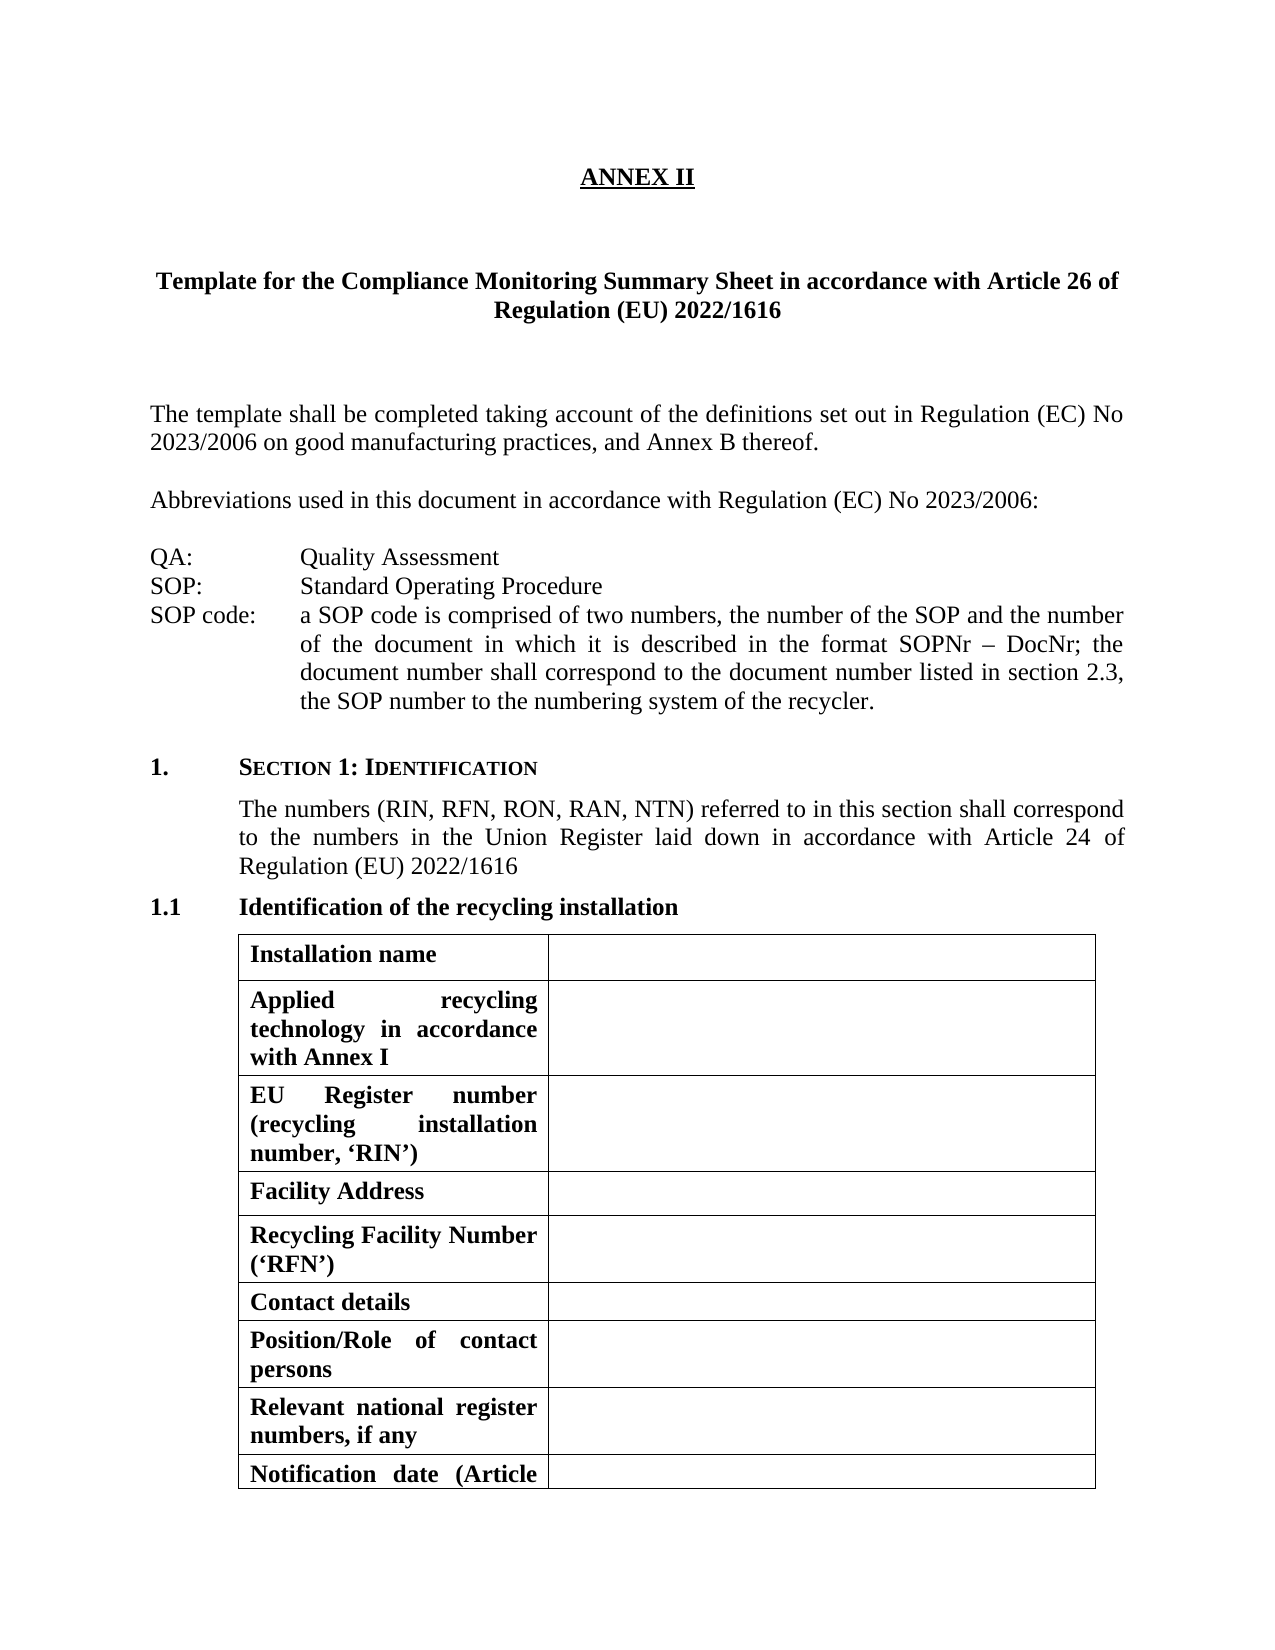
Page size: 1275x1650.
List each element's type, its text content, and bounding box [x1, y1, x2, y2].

text The template shall be completed taking account of the definitions set out in Regulation (EC) No 2023/2006 on good manufacturing practices, and Annex B thereof. [150, 399, 1125, 456]
text Template for the Compliance Monitoring Summary Sheet in accordance with Article 26 of Regulation (EU) 2022/1616 [150, 266, 1125, 324]
table_header [549, 935, 1095, 980]
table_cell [239, 1455, 548, 1487]
table_cell Applied recycling technology in accordance with Annex I [239, 981, 548, 1075]
table_cell Position/Role of contact persons [239, 1321, 548, 1387]
subtitle 1. Section 1: Identification [150, 752, 1125, 781]
text The numbers (RIN, RFN, RON, RAN, NTN) referred to in this section shall correspond to the numbers in the Union Register laid down in accordance with Article 24 of Regulation (EU) 2022/1616 [238, 794, 1125, 880]
table_cell Facility Address [239, 1172, 548, 1215]
table_header Installation name [239, 935, 548, 980]
table_cell EU Register number (recycling installation number, ‘RIN’) [239, 1076, 548, 1171]
table_cell [549, 1388, 1095, 1453]
text SOP code: a SOP code is comprised of two numbers, the number of the SOP and the number of the document in which it is described in the format SOPNr – DocNr; the document number shall correspond to the document number listed in section 2.3, the SOP number to the numbering system of the recycler. [150, 600, 1125, 715]
text Abbreviations used in this document in accordance with Regulation (EC) No 2023/2006: [150, 485, 1125, 514]
table_cell [549, 1321, 1095, 1387]
text ANNEX II [150, 162, 1125, 191]
text SOP: Standard Operating Procedure [150, 571, 1125, 600]
table_cell [549, 981, 1095, 1075]
text QA: Quality Assessment [150, 542, 1125, 571]
table_cell Contact details [239, 1283, 548, 1320]
table_cell [549, 1076, 1095, 1171]
table_cell [549, 1455, 1095, 1487]
table_cell Relevant national register numbers, if any [239, 1388, 548, 1453]
table_cell Recycling Facility Number (‘RFN’) [239, 1216, 548, 1282]
table_cell [549, 1283, 1095, 1320]
table_cell [549, 1216, 1095, 1282]
table_cell [549, 1172, 1095, 1215]
subtitle 1.1 Identification of the recycling installation [150, 892, 1125, 921]
